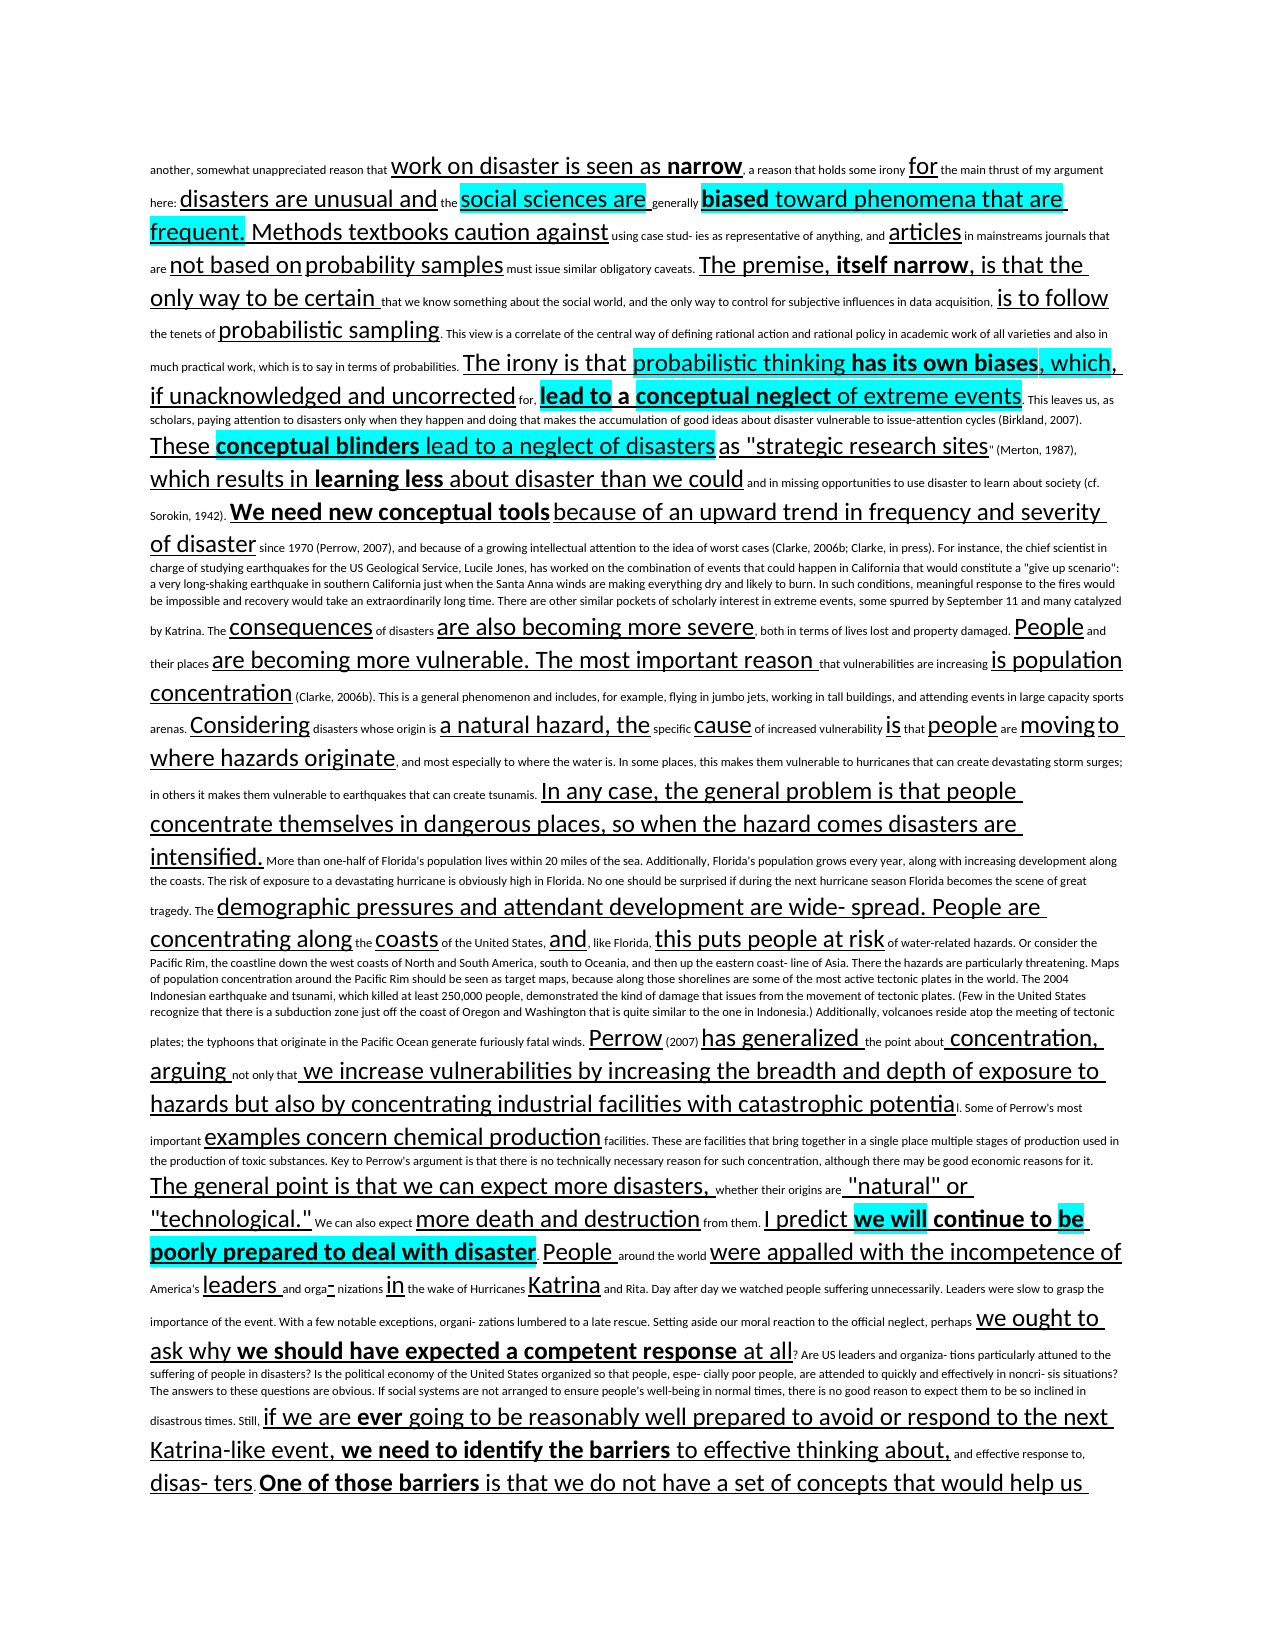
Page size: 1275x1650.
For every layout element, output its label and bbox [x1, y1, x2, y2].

text [150, 150, 1125, 1497]
